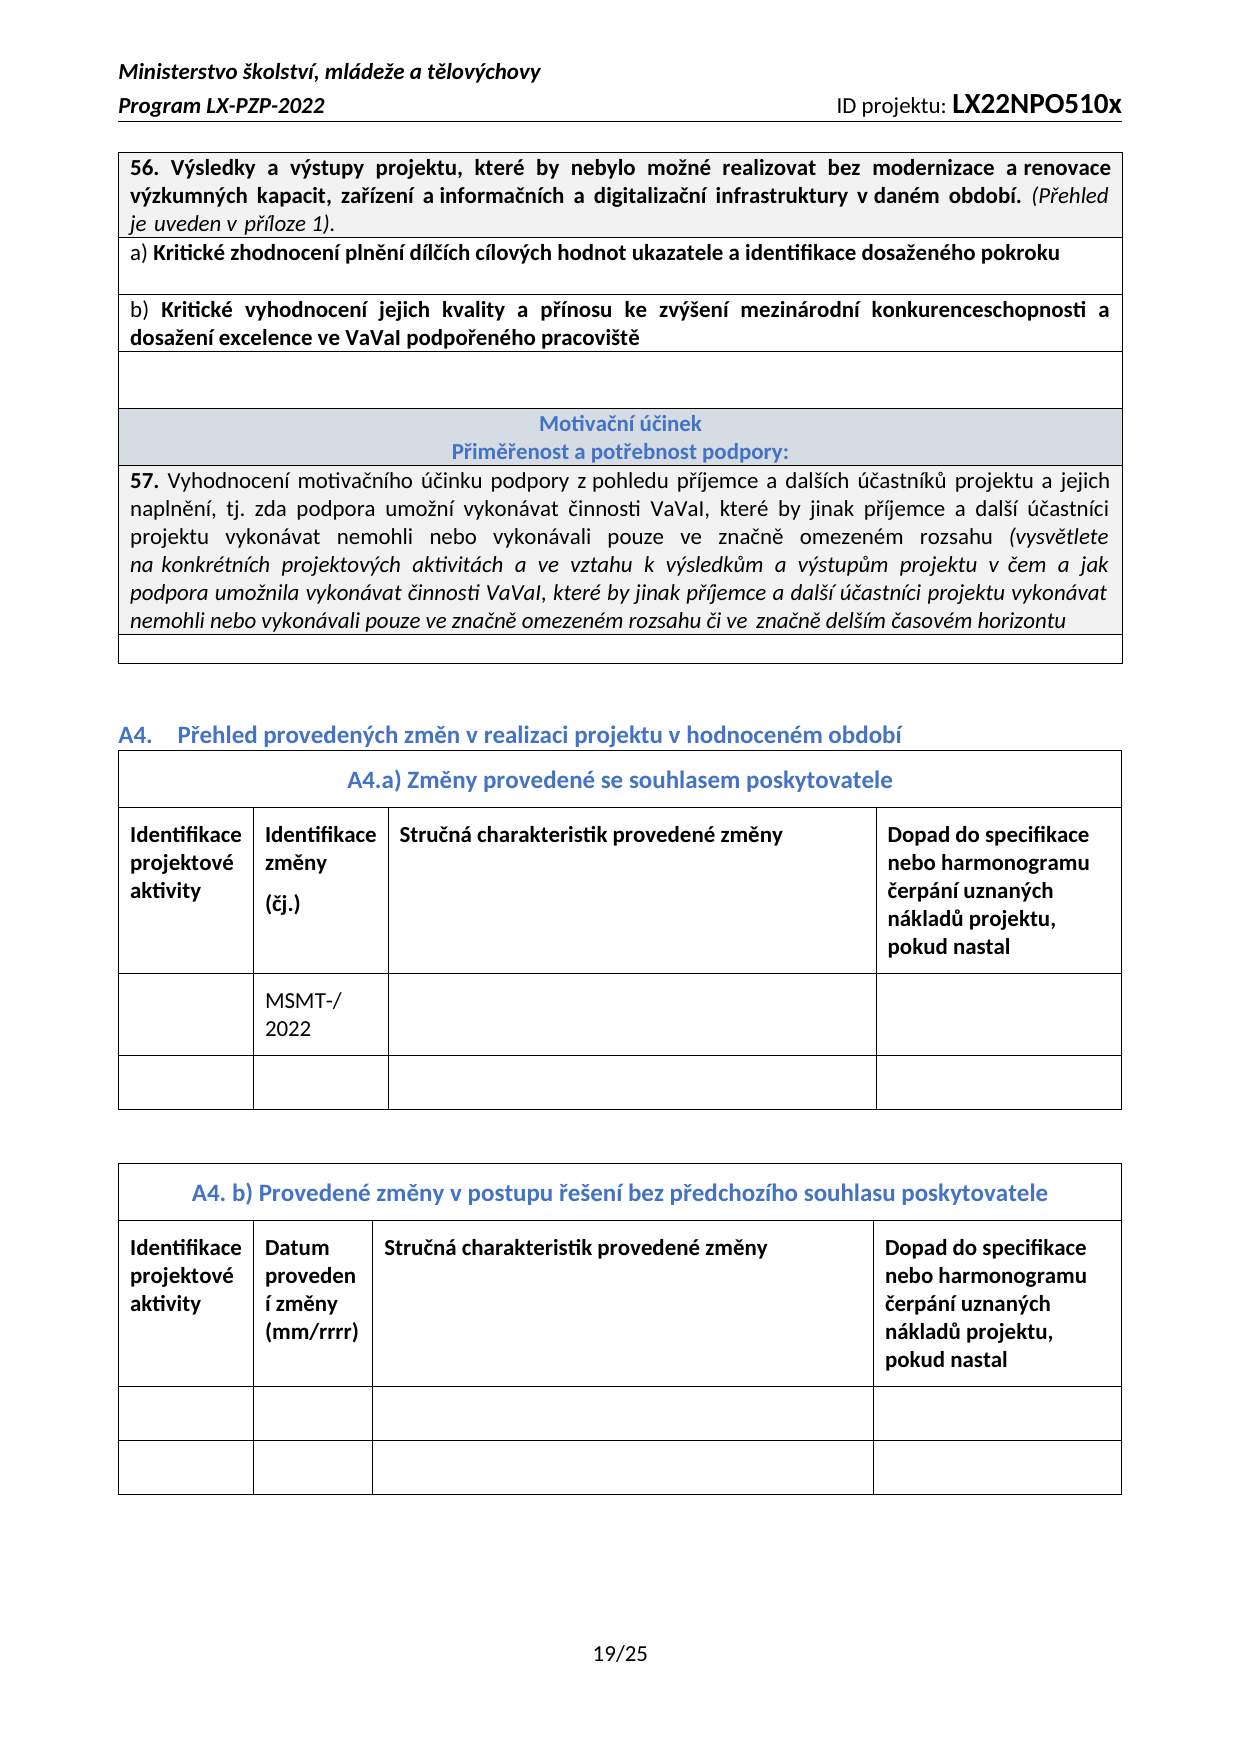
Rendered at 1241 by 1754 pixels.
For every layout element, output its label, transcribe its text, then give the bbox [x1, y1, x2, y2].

table_cell [119, 1387, 253, 1440]
table_cell MSMT-/2022 [254, 974, 388, 1055]
table_cell [119, 352, 1122, 408]
table_cell 56. Výsledky a výstupy projektu, které by nebylo možné realizovat bez modernizace a renovace výzkumných kapacit, zařízení a informačních a digitalizační infrastruktury v daném období. (Přehled je uveden v příloze 1). [119, 153, 1122, 237]
table_cell Identifikace změny (čj.) [254, 808, 388, 973]
table_cell [373, 1441, 873, 1494]
table_cell Identifikace projektové aktivity [119, 808, 253, 973]
table_header A4.a) Změny provedené se souhlasem poskytovatele [119, 751, 1121, 807]
table_header A4. b) Provedené změny v postupu řešení bez předchozího souhlasu poskytovatele [119, 1164, 1121, 1220]
table_cell [877, 974, 1121, 1055]
table_cell [254, 1056, 388, 1109]
table_cell [254, 1387, 372, 1440]
table_cell Dopad do specifikace nebo harmonogramu čerpání uznaných nákladů projektu, pokud nastal [877, 808, 1121, 973]
table_cell 57. Vyhodnocení motivačního účinku podpory z pohledu příjemce a dalších účastníků projektu a jejich naplnění, tj. zda podpora umožní vykonávat činnosti VaVaI, které by jinak příjemce a další účastníci projektu vykonávat nemohli nebo vykonávali pouze ve značně omezeném rozsahu (vysvětlete na konkrétních projektových aktivitách a ve vztahu k výsledkům a výstupům projektu v čem a jak podpora umožnila vykonávat činnosti VaVaI, které by jinak příjemce a další účastníci projektu vykonávat nemohli nebo vykonávali pouze ve značně omezeném rozsahu či ve značně delším časovém horizontu [119, 466, 1122, 634]
table_cell [877, 1056, 1121, 1109]
table_cell Motivační účinek Přiměřenost a potřebnost podpory: [119, 409, 1122, 465]
table_cell [119, 635, 1122, 663]
table_cell [389, 1056, 876, 1109]
table_cell a) Kritické zhodnocení plnění dílčích cílových hodnot ukazatele a identifikace dosaženého pokroku [119, 238, 1122, 294]
table_cell Dopad do specifikace nebo harmonogramu čerpání uznaných nákladů projektu, pokud nastal [874, 1221, 1121, 1386]
table_cell Stručná charakteristik provedené změny [389, 808, 876, 973]
subtitle Přehled provedených změn v realizaci projektu v hodnoceném období [118, 720, 1122, 750]
table_cell [254, 1441, 372, 1494]
table_cell b) Kritické vyhodnocení jejich kvality a přínosu ke zvýšení mezinárodní konkurenceschopnosti a dosažení excelence ve VaVaI podpořeného pracoviště [119, 295, 1122, 351]
table_cell Stručná charakteristik provedené změny [373, 1221, 873, 1386]
table_cell [874, 1441, 1121, 1494]
table_cell [119, 1056, 253, 1109]
table_cell [119, 974, 253, 1055]
table_cell [874, 1387, 1121, 1440]
table_cell [373, 1387, 873, 1440]
table_cell [119, 1441, 253, 1494]
table_cell Identifikace projektové aktivity [119, 1221, 253, 1386]
table_cell [389, 974, 876, 1055]
table_cell Datum provedení změny (mm/rrrr) [254, 1221, 372, 1386]
